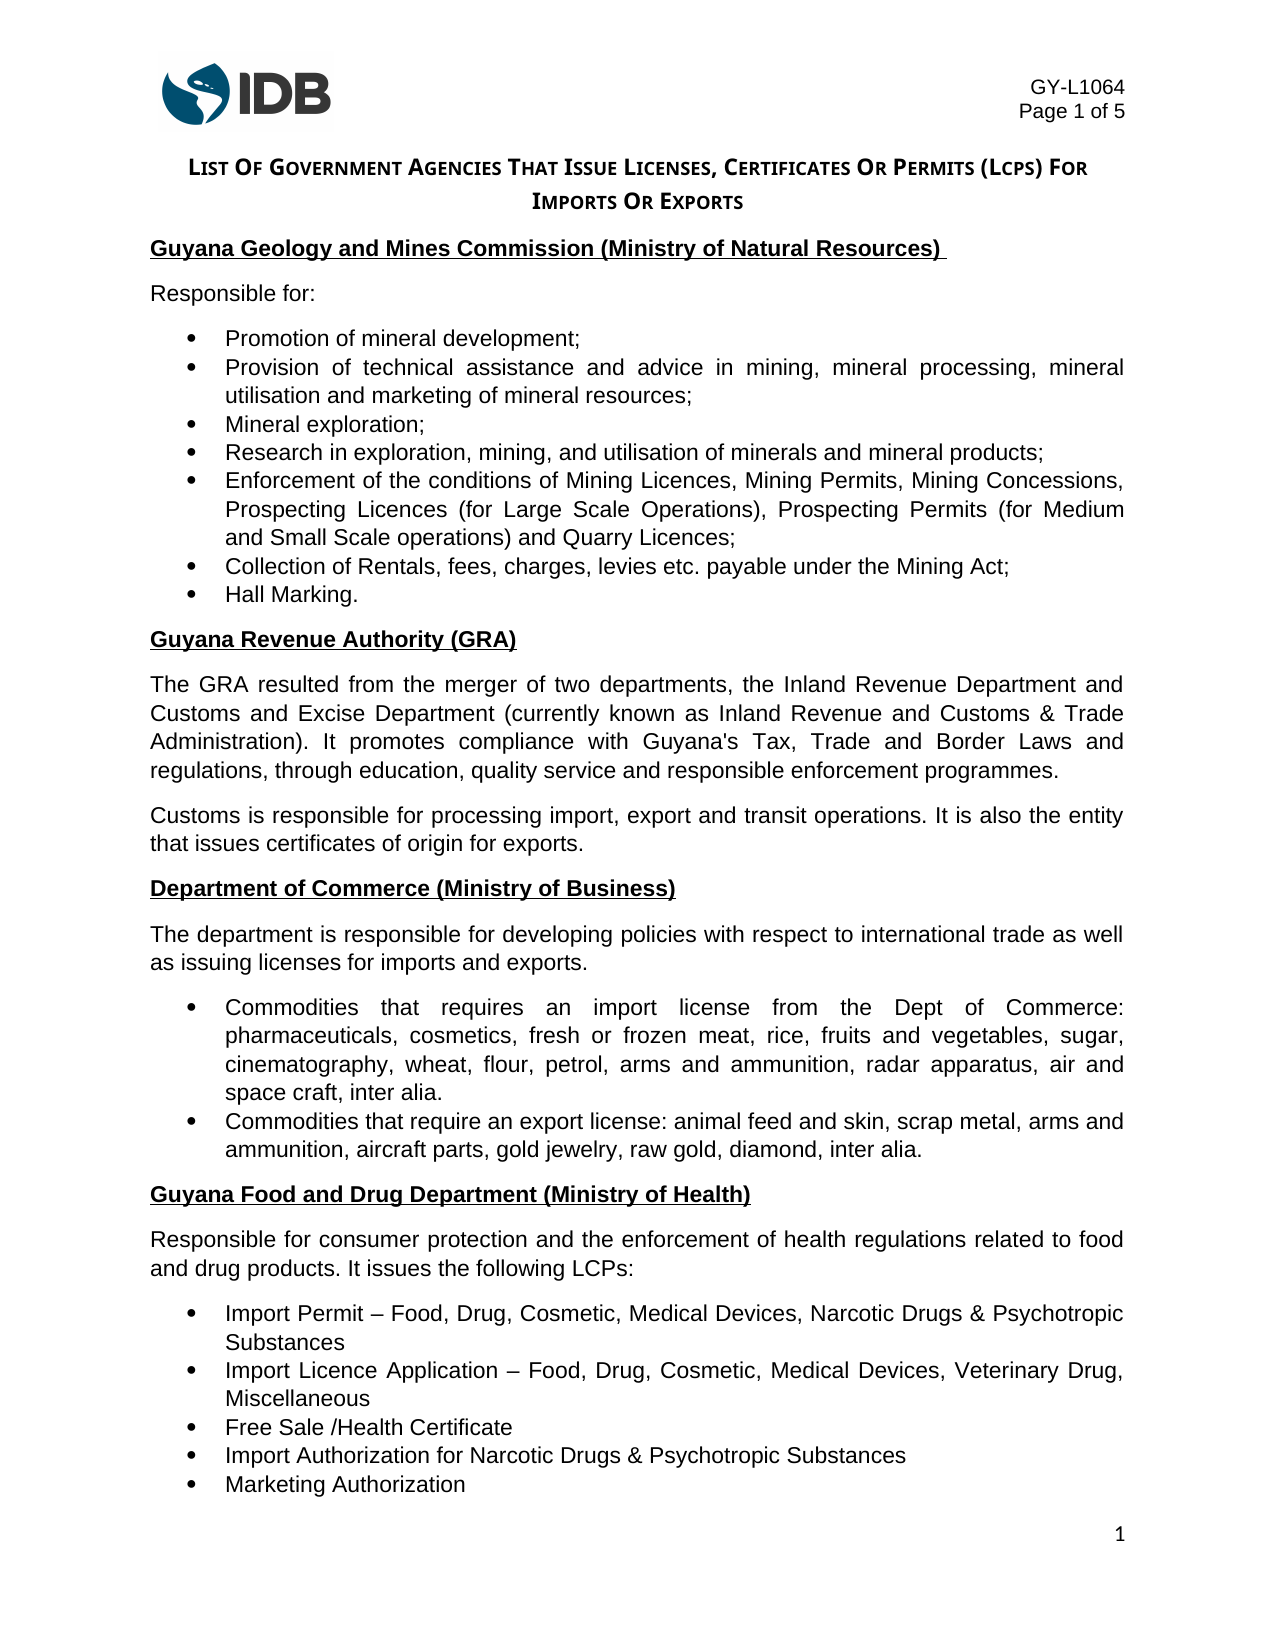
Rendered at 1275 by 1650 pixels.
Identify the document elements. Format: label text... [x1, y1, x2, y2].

text Responsible for: [150, 280, 1125, 307]
list Research in exploration, mining, and utilisation of minerals and mineral products; [187, 439, 1125, 465]
text Guyana Revenue Authority (GRA) [150, 626, 1125, 653]
list Marketing Authorization [187, 1471, 1125, 1497]
list Import Authorization for Narcotic Drugs & Psychotropic Substances [187, 1442, 1125, 1468]
list Mineral exploration; [187, 411, 1125, 437]
text The department is responsible for developing policies with respect to international trade as well as issuing licenses for imports and exports. [150, 921, 1125, 975]
list Promotion of mineral development; [187, 325, 1125, 352]
list Commodities that requires an import license from the Dept of Commerce: pharmaceuticals, cosmetics, fresh or frozen meat, rice, fruits and vegetables, sugar, cinematography, wheat, flour, petrol, arms and ammunition, radar apparatus, air and space craft, inter alia. [187, 994, 1125, 1106]
text Guyana Food and Drug Department (Ministry of Health) [150, 1181, 1125, 1208]
list Import Permit – Food, Drug, Cosmetic, Medical Devices, Narcotic Drugs & Psychotropic Substances [187, 1300, 1125, 1355]
list Collection of Rentals, fees, charges, levies etc. payable under the Mining Act; [187, 553, 1125, 579]
list Provision of technical assistance and advice in mining, mineral processing, mineral utilisation and marketing of mineral resources; [187, 354, 1125, 408]
text Customs is responsible for processing import, export and transit operations. It is also the entity that issues certificates of origin for exports. [150, 802, 1125, 857]
text The GRA resulted from the merger of two departments, the Inland Revenue Department and Customs and Excise Department (currently known as Inland Revenue and Customs & Trade Administration). It promotes compliance with Guyana's Tax, Trade and Border Laws and regulations, through education, quality service and responsible enforcement programmes. [150, 671, 1125, 783]
list Import Licence Application – Food, Drug, Cosmetic, Medical Devices, Veterinary Drug, Miscellaneous [187, 1357, 1125, 1412]
list Enforcement of the conditions of Mining Licences, Mining Permits, Mining Concessions, Prospecting Licences (for Large Scale Operations), Prospecting Permits (for Medium and Small Scale operations) and Quarry Licences; [187, 467, 1125, 551]
text Guyana Geology and Mines Commission (Ministry of Natural Resources) [150, 235, 1125, 261]
list Hall Marking. [187, 581, 1125, 608]
picture [157, 51, 335, 132]
text List Of Government Agencies That Issue Licenses, Certificates Or Permits (Lcps) For Imports Or Exports [150, 151, 1125, 216]
text Responsible for consumer protection and the enforcement of health regulations related to food and drug products. It issues the following LCPs: [150, 1226, 1125, 1281]
text Department of Commerce (Ministry of Business) [150, 875, 1125, 902]
list Commodities that require an export license: animal feed and skin, scrap metal, arms and ammunition, aircraft parts, gold jewelry, raw gold, diamond, inter alia. [187, 1108, 1125, 1163]
list Free Sale /Health Certificate [187, 1414, 1125, 1440]
